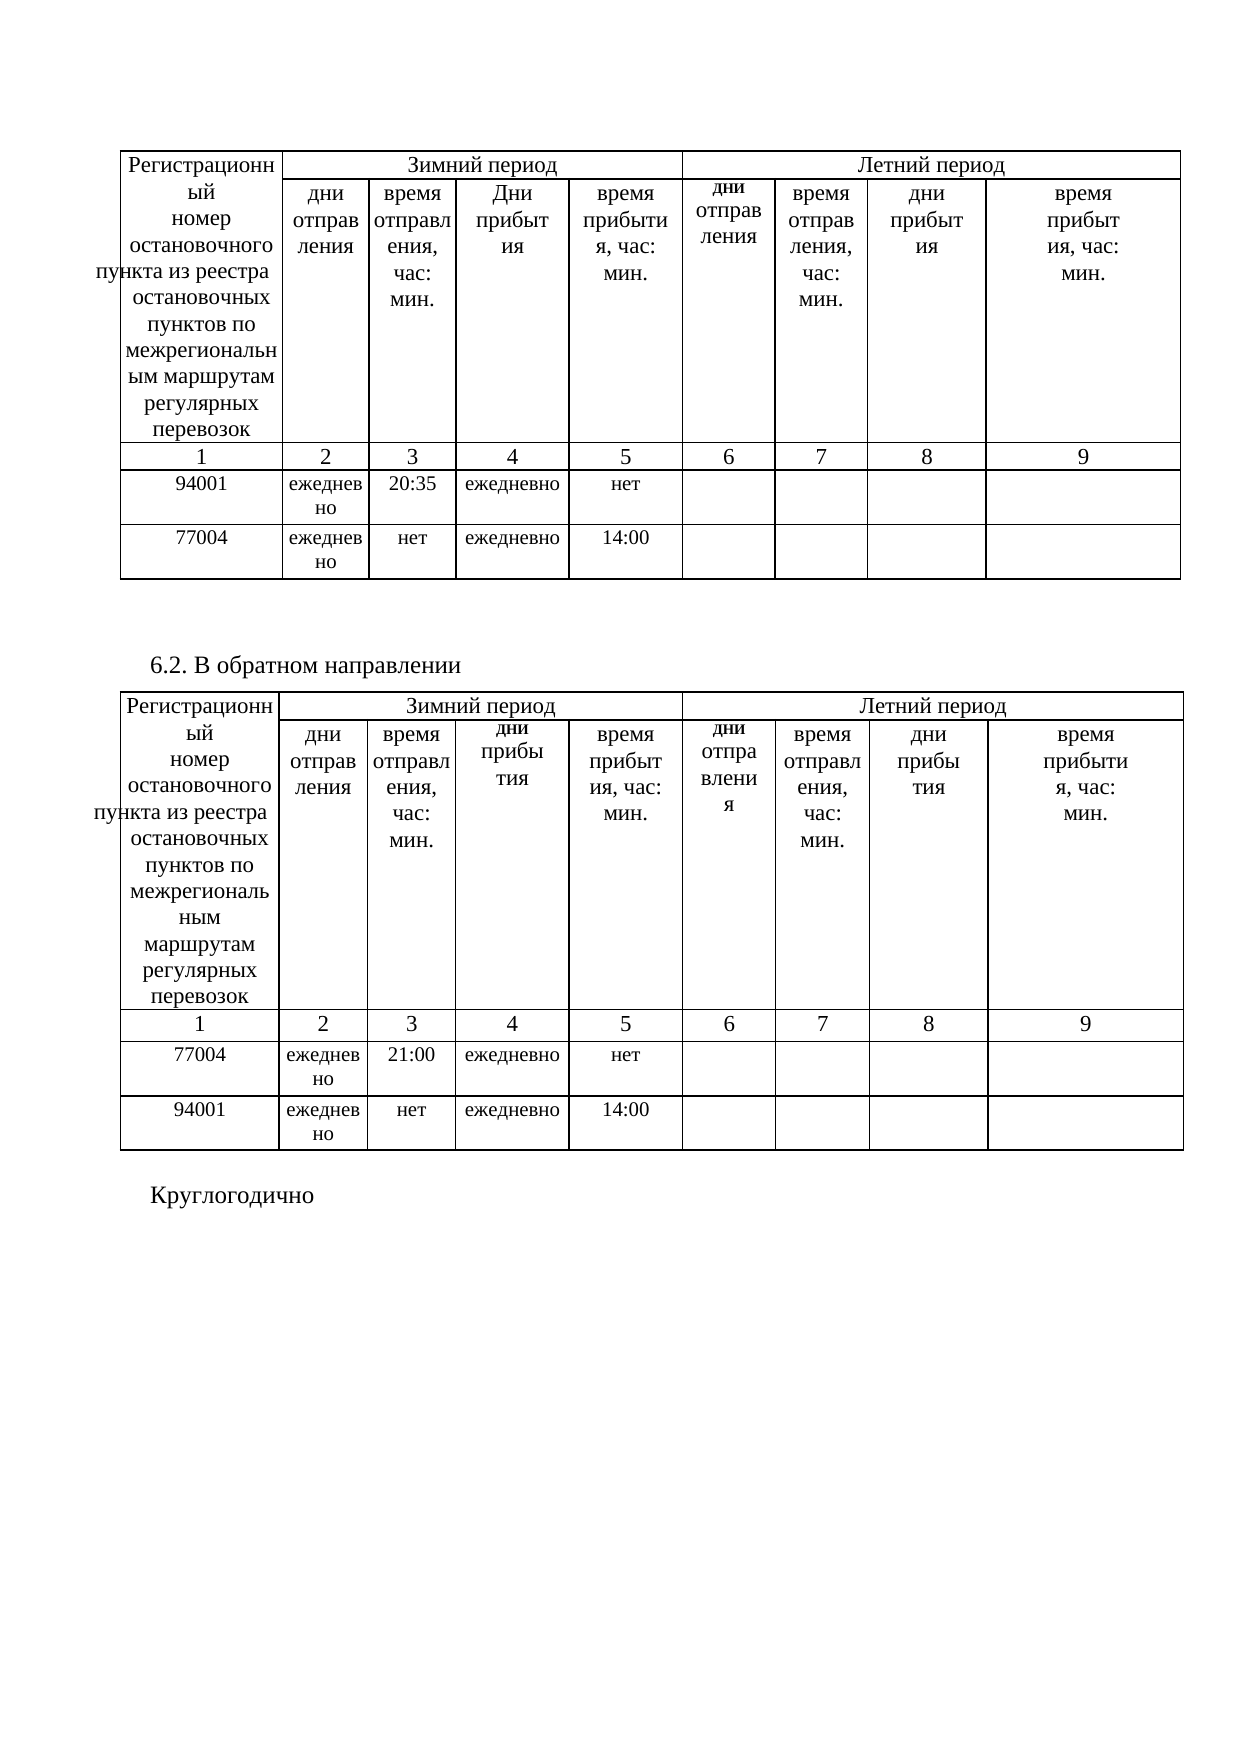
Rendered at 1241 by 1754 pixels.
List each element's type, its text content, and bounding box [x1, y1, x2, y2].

table_cell ежедневно [280, 1097, 367, 1149]
table_cell время прибыти я, час: мин. [570, 180, 682, 441]
table_header Регистрационный номер остановочного пункта из реестра остановочных пунктов по межрегиональным маршрутам регулярных перевозок [121, 152, 282, 441]
table_cell ежедневно [457, 471, 568, 524]
table_cell [683, 1097, 775, 1149]
table_cell 8 [868, 443, 985, 469]
table_cell 5 [570, 1010, 682, 1041]
table_cell [987, 471, 1180, 524]
table_cell время отправл ения, час: мин. [776, 721, 869, 1009]
table_cell 94001 [121, 1097, 278, 1149]
table_cell 14:00 [570, 525, 682, 578]
table_cell 7 [776, 443, 867, 469]
table_cell ежедневно [283, 471, 368, 524]
table_cell 6 [683, 1010, 775, 1041]
table_cell [868, 471, 985, 524]
table_cell 21:00 [368, 1042, 455, 1095]
table_cell [683, 1042, 775, 1095]
table_cell время отправ ления, час: мин. [776, 180, 867, 441]
table_cell [776, 1097, 869, 1149]
table_cell дни отправ ления [280, 721, 367, 1009]
table_header Летний период [683, 152, 1180, 178]
table_cell 77004 [121, 525, 282, 578]
table_cell 9 [989, 1010, 1183, 1041]
text 6.2. В обратном направлении [150, 650, 1090, 678]
table_header Регистрационный номер остановочного пункта из реестра остановочных пунктов по межрегиональным маршрутам регулярных перевозок [121, 693, 278, 1009]
table_cell 1 [121, 1010, 278, 1041]
table_cell дни прибы тия [870, 721, 987, 1009]
table_cell нет [570, 1042, 682, 1095]
table_header Зимний период [283, 152, 682, 178]
table_cell [989, 1042, 1183, 1095]
table_cell [776, 1042, 869, 1095]
table_cell 2 [280, 1010, 367, 1041]
table_cell 4 [456, 1010, 568, 1041]
table_cell 6 [683, 443, 774, 469]
table_cell [987, 525, 1180, 578]
table_cell [683, 525, 774, 578]
table_cell [870, 1042, 987, 1095]
table_cell нет [570, 471, 682, 524]
table_cell Дни прибыт ия [457, 180, 568, 441]
table_cell ДНИ отправ ления [683, 180, 774, 441]
table_cell [776, 471, 867, 524]
table_cell нет [368, 1097, 455, 1149]
table_cell 1 [121, 443, 282, 469]
table_header Зимний период [280, 693, 682, 719]
text Круглогодично [150, 1180, 1090, 1208]
table_cell [683, 471, 774, 524]
table_cell время прибыт ия, час: мин. [987, 180, 1180, 441]
table_cell время отправл ения, час: мин. [370, 180, 455, 441]
table_cell ежедневно [456, 1042, 568, 1095]
table_cell ДНИ отпра влени я [683, 721, 775, 1009]
table_cell ежедневно [280, 1042, 367, 1095]
table_cell 5 [570, 443, 682, 469]
table_cell ДНИ прибы тия [456, 721, 568, 1009]
table_cell время отправл ения, час: мин. [368, 721, 455, 1009]
table_cell дни отправ ления [283, 180, 368, 441]
table_cell нет [370, 525, 455, 578]
table_cell 9 [987, 443, 1180, 469]
table_cell 77004 [121, 1042, 278, 1095]
table_cell 7 [776, 1010, 869, 1041]
table_cell ежедневно [457, 525, 568, 578]
table_cell 20:35 [370, 471, 455, 524]
table_cell ежедневно [456, 1097, 568, 1149]
table_header Летний период [683, 693, 1183, 719]
table_cell [989, 1097, 1183, 1149]
table_cell 8 [870, 1010, 987, 1041]
table_cell время прибыти я, час: мин. [989, 721, 1183, 1009]
table_cell время прибыт ия, час: мин. [570, 721, 682, 1009]
table_cell [870, 1097, 987, 1149]
table_cell 2 [283, 443, 368, 469]
table_cell 3 [370, 443, 455, 469]
table_cell 14:00 [570, 1097, 682, 1149]
table_cell 3 [368, 1010, 455, 1041]
table_cell [776, 525, 867, 578]
table_cell ежедневно [283, 525, 368, 578]
table_cell 94001 [121, 471, 282, 524]
table_cell [868, 525, 985, 578]
table_cell дни прибыт ия [868, 180, 985, 441]
table_cell 4 [457, 443, 568, 469]
